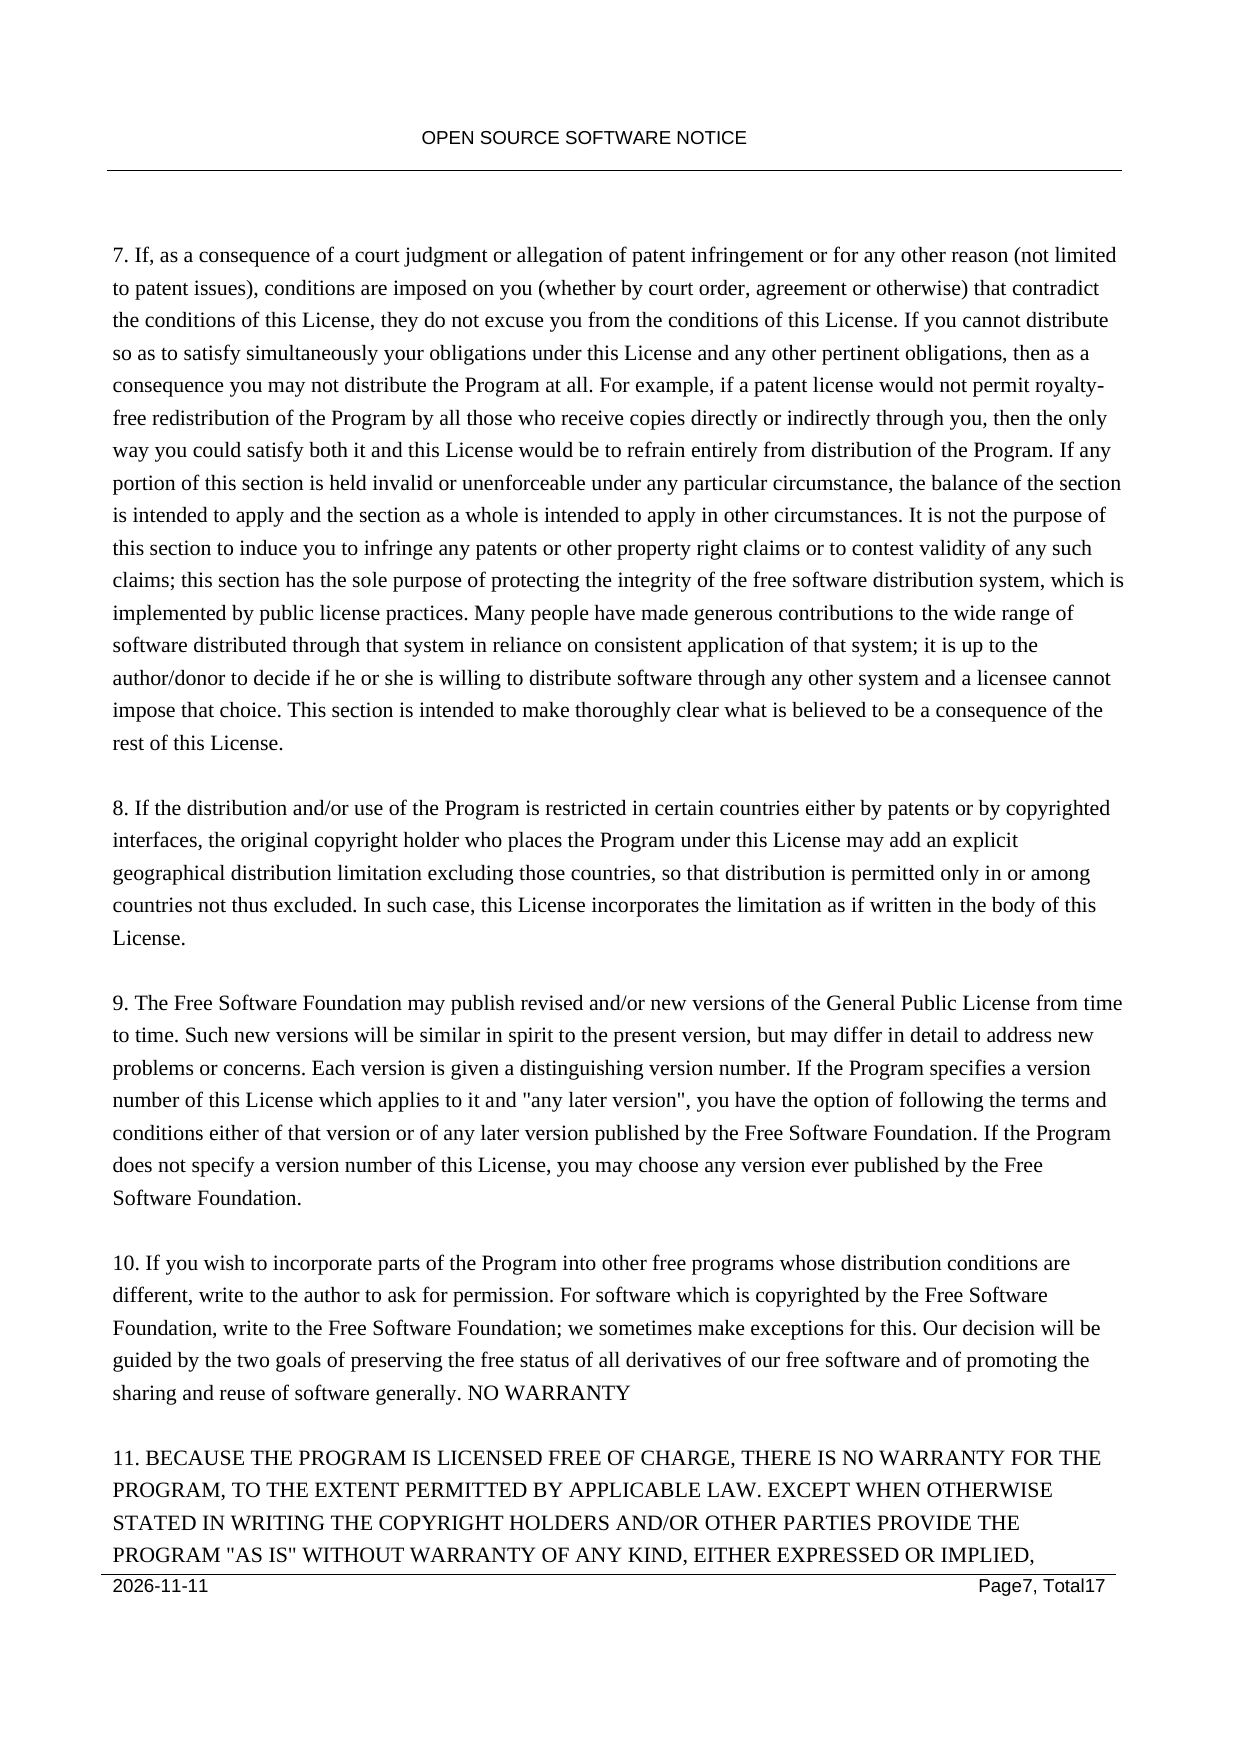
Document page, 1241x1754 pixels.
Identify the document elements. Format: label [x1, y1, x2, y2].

text [112, 206, 1128, 1571]
